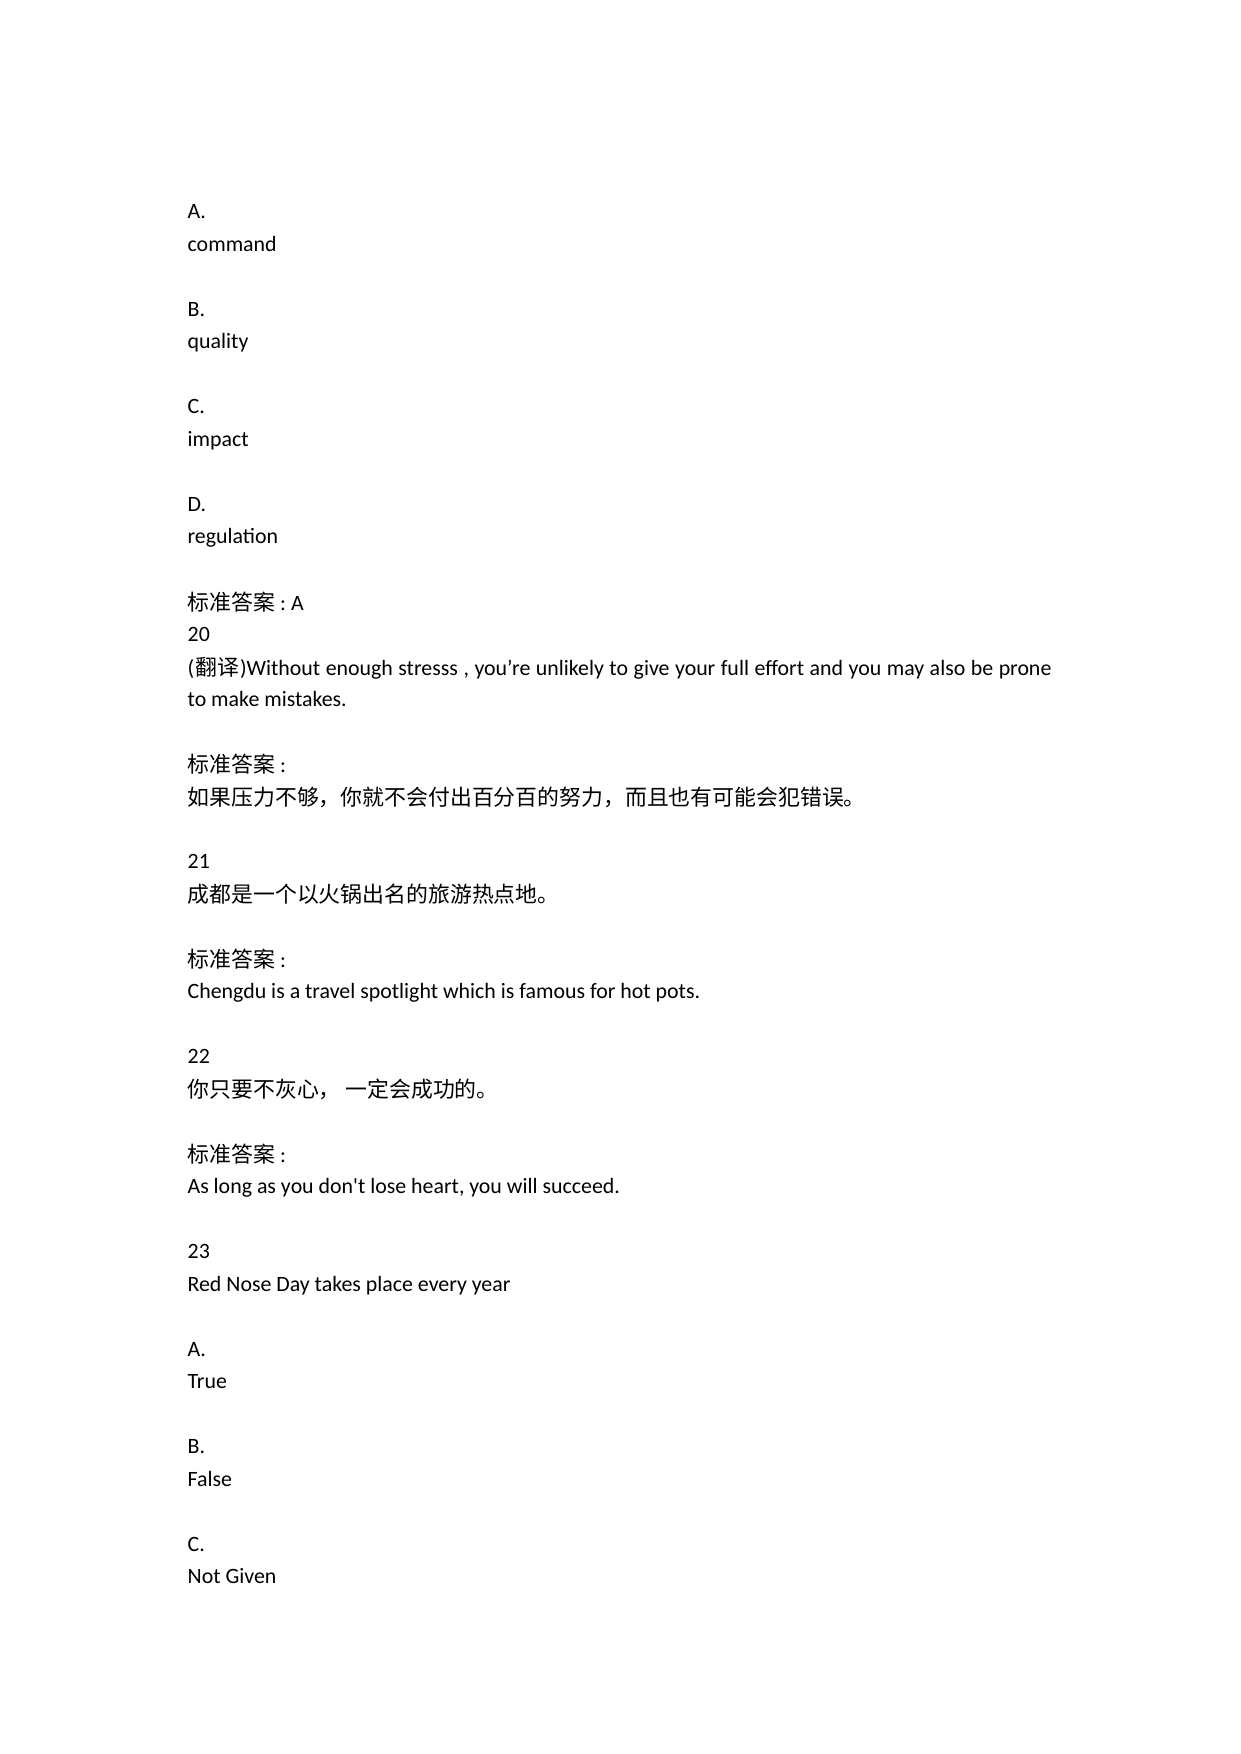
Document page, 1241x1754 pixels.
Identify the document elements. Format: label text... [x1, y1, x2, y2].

text 标准答案 : A [187, 584, 1053, 617]
text A. [187, 1332, 1053, 1364]
text 你只要不灰心， 一定会成功的。 [187, 1072, 1053, 1104]
text 标准答案 : [187, 942, 1053, 974]
text 22 [187, 1039, 1053, 1072]
text As long as you don't lose heart, you will succeed. [187, 1169, 1053, 1202]
text A. [187, 194, 1053, 227]
text B. [187, 292, 1053, 324]
text True [187, 1364, 1053, 1397]
text 成都是一个以火锅出名的旅游热点地。 [187, 877, 1053, 909]
text (翻译)Without enough stresss , you’re unlikely to give your full effort and you may also be prone to make mistakes. [187, 649, 1053, 714]
text B. [187, 1429, 1053, 1462]
text C. [187, 389, 1053, 422]
text impact [187, 422, 1053, 454]
text Chengdu is a travel spotlight which is famous for hot pots. [187, 974, 1053, 1007]
text Red Nose Day takes place every year [187, 1267, 1053, 1299]
text 23 [187, 1234, 1053, 1267]
text C. [187, 1527, 1053, 1559]
text regulation [187, 519, 1053, 552]
text D. [187, 487, 1053, 519]
text False [187, 1462, 1053, 1494]
text quality [187, 324, 1053, 357]
text 21 [187, 844, 1053, 877]
text 20 [187, 617, 1053, 649]
text 标准答案 : [187, 1137, 1053, 1169]
text command [187, 227, 1053, 259]
text 如果压力不够，你就不会付出百分百的努力，而且也有可能会犯错误。 [187, 779, 1053, 812]
text 标准答案 : [187, 747, 1053, 779]
text Not Given [187, 1559, 1053, 1592]
